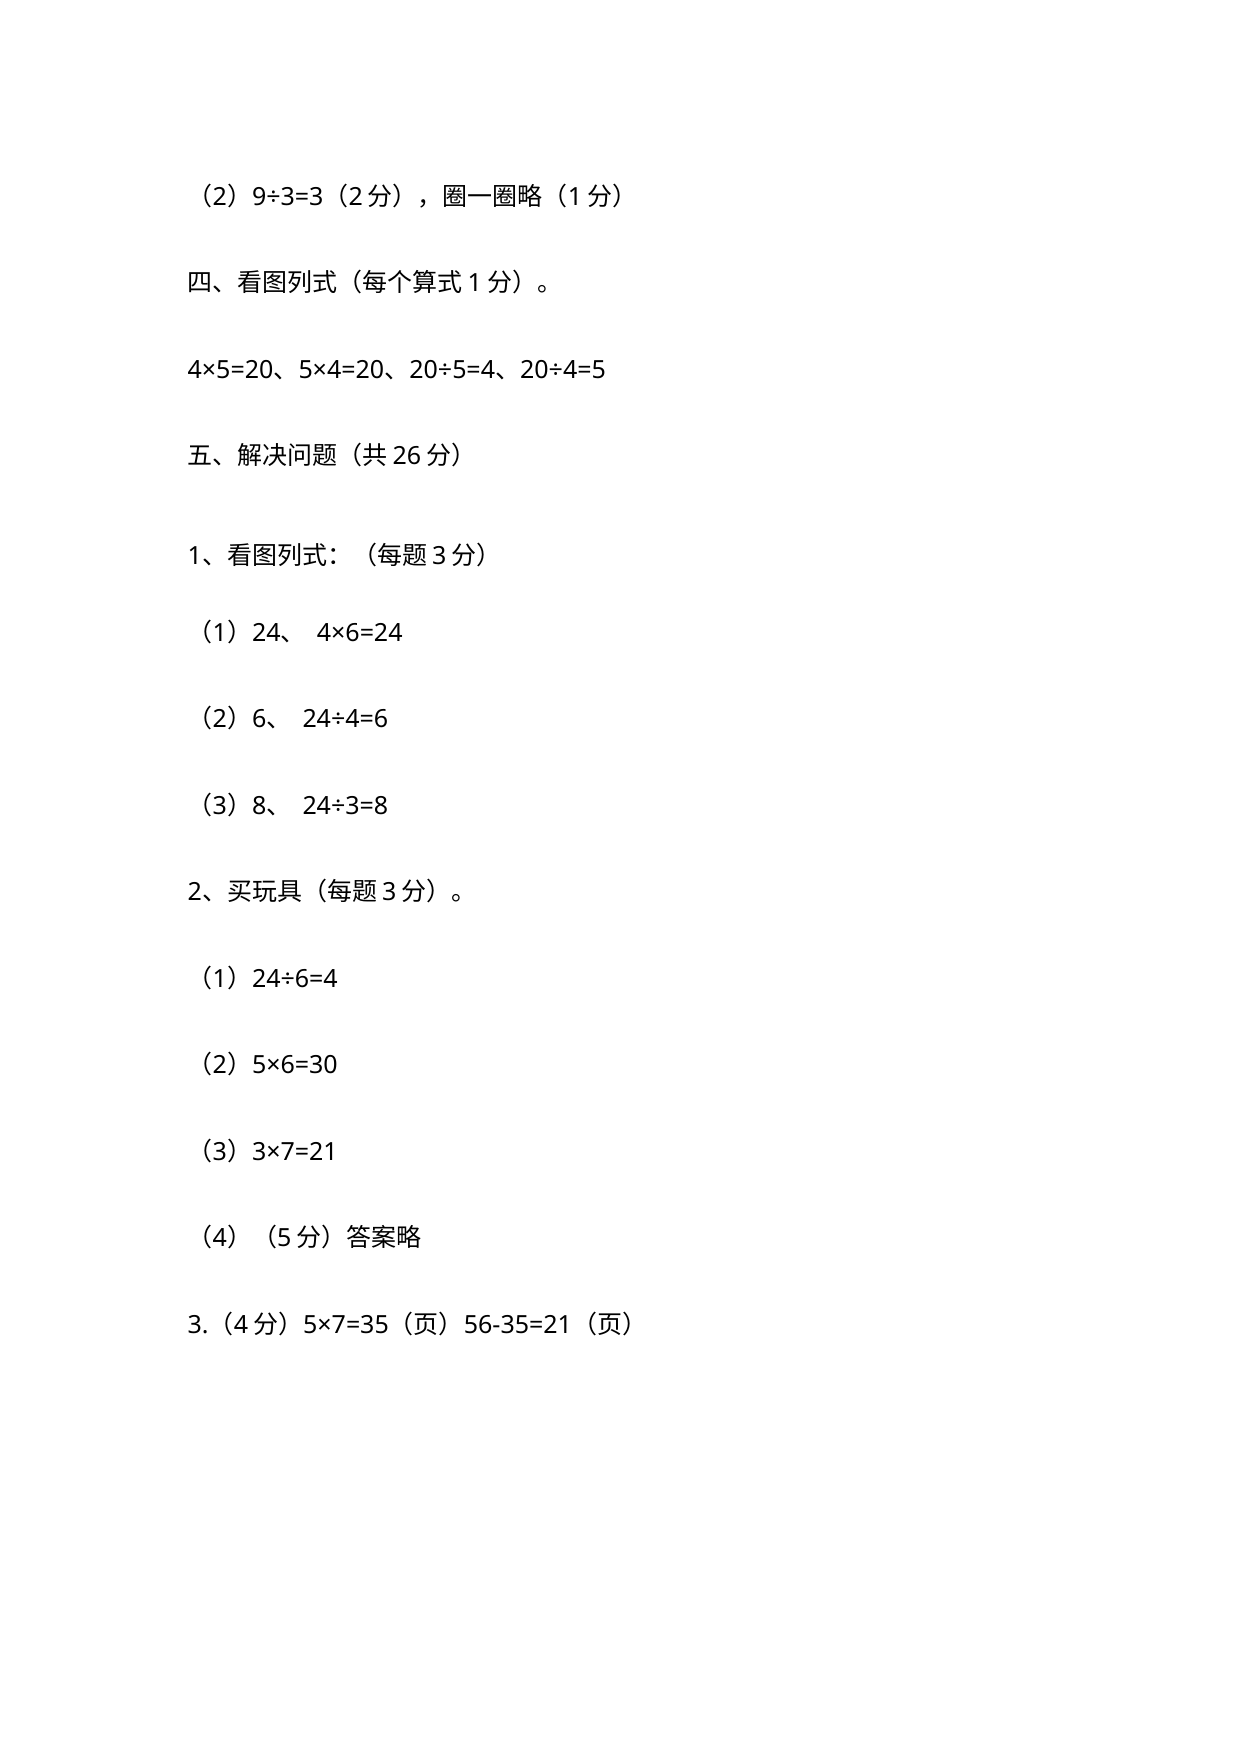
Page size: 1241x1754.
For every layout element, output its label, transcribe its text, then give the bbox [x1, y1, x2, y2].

text 4×5=20、5×4=20、20÷5=4、20÷4=5 [187, 335, 1053, 400]
text （3）8、 24÷3=8 [187, 771, 1053, 836]
text （2）5×6=30 [187, 1030, 1053, 1095]
text （1）24÷6=4 [187, 944, 1053, 1009]
text 1、看图列式：（每题3分） [187, 521, 1053, 586]
text （2）9÷3=3（2分），圈一圈略（1分） [187, 162, 1053, 227]
text （1）24、 4×6=24 [187, 598, 1053, 663]
text （4）（5分）答案略 [187, 1203, 1053, 1268]
text 五、解决问题（共26分） [187, 421, 1053, 486]
text （2）6、 24÷4=6 [187, 684, 1053, 749]
text 3.（4分）5×7=35（页）56-35=21（页） [187, 1290, 1053, 1355]
text 2、买玩具（每题3分）。 [187, 857, 1053, 922]
text 四、看图列式（每个算式1分）。 [187, 248, 1053, 313]
text （3）3×7=21 [187, 1117, 1053, 1182]
